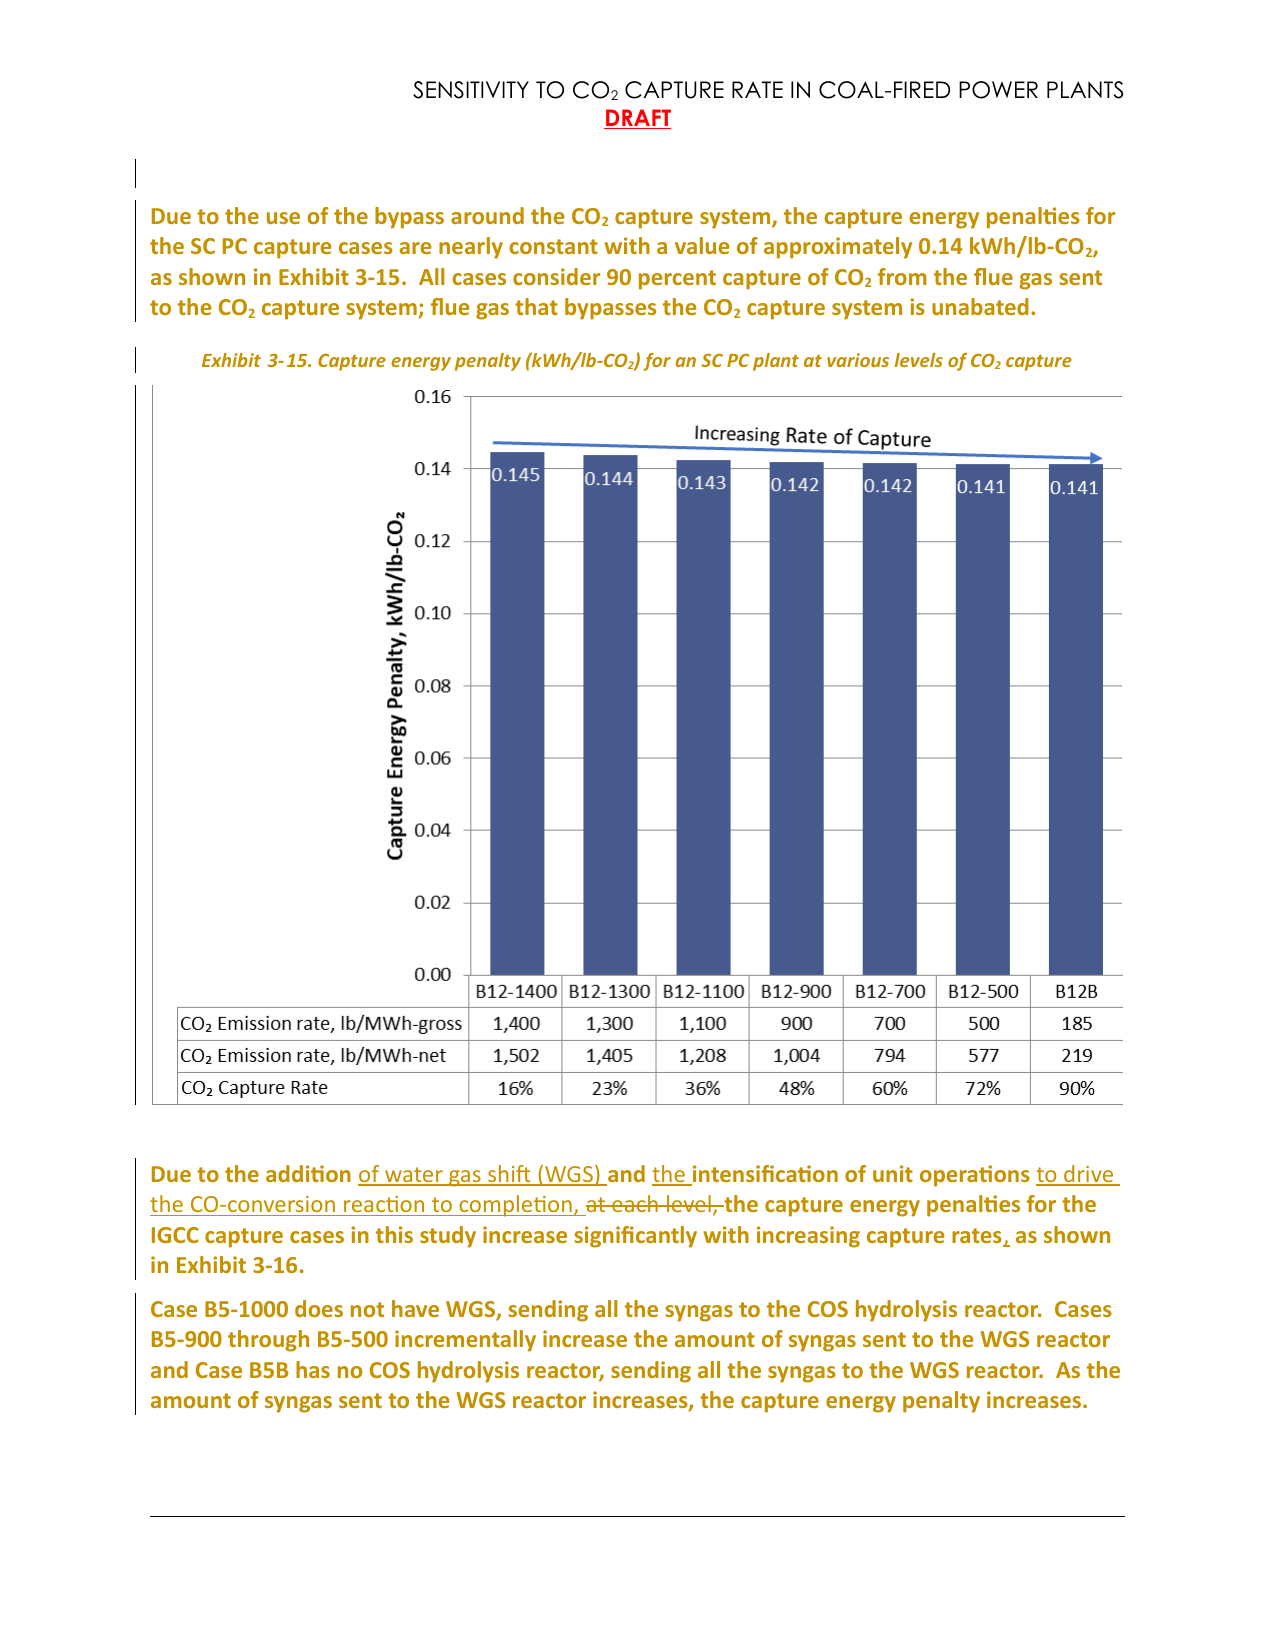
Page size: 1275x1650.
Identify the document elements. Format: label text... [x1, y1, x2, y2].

text Due to the use of the bypass around the CO2 capture system, the capture energy penalties for the SC PC capture cases are nearly constant with a value of approximately 0.14 kWh/lb-CO2, as shown in . All cases consider 90 percent capture of CO2 from the flue gas sent to the CO2 capture system; flue gas that bypasses the CO2 capture system is unabated. [150, 200, 1125, 322]
text Case B5-1000 does not have WGS, sending all the syngas to the COS hydrolysis reactor. Cases B5-900 through B5-500 incrementally increase the amount of syngas sent to the WGS reactor and Case B5B has no COS hydrolysis reactor, sending all the syngas to the WGS reactor. As the amount of syngas sent to the WGS reactor increases, the capture energy penalty increases. [150, 1293, 1125, 1415]
picture [152, 385, 1123, 1105]
text Due to the addition and intensification of unit operations the capture energy penalties for the IGCC capture cases in this study increase significantly with increasing capture rates as shown in . [150, 1158, 1125, 1280]
